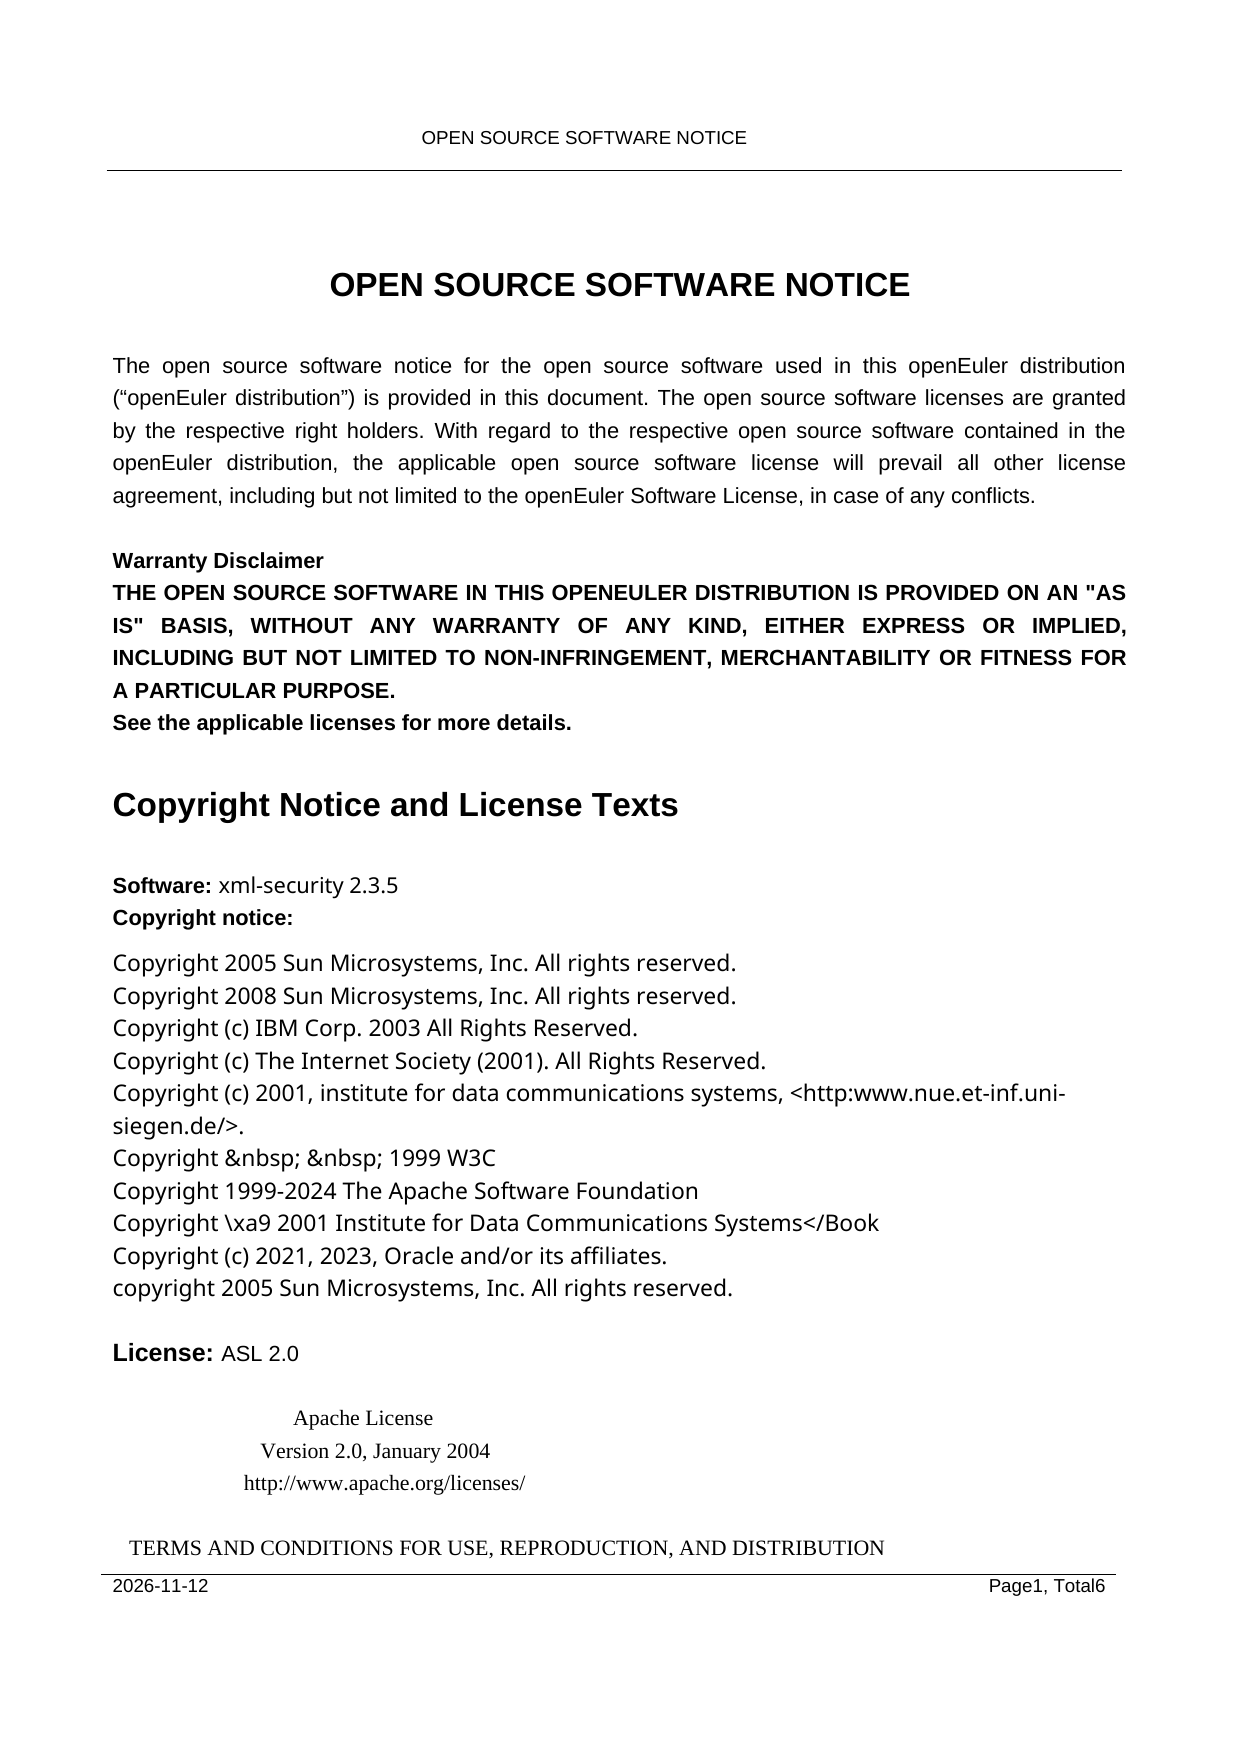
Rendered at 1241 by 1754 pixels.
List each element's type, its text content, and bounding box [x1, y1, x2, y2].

text Copyright notice: [112, 901, 1128, 934]
text Copyright 2005 Sun Microsystems, Inc. All rights reserved. Copyright 2008 Sun Microsystems, Inc. All rights reserved. Copyright (c) IBM Corp. 2003 All Rights Reserved. Copyright (c) The Internet Society (2001). All Rights Reserved. Copyright (c) 2001, institute for data communications systems, <http:www.nue.et-inf.uni-siegen.de/>. Copyright &nbsp; &nbsp; 1999 W3C Copyright 1999-2024 The Apache Software Foundation Copyright \xa9 2001 Institute for Data Communications Systems</Book Copyright (c) 2021, 2023, Oracle and/or its affiliates. copyright 2005 Sun Microsystems, Inc. All rights reserved. [112, 947, 1128, 1337]
text OPEN SOURCE SOFTWARE NOTICE [112, 251, 1128, 316]
text THE OPEN SOURCE SOFTWARE IN THIS OPENEULER DISTRIBUTION IS PROVIDED ON AN "AS IS" BASIS, WITHOUT ANY WARRANTY OF ANY KIND, EITHER EXPRESS OR IMPLIED, INCLUDING BUT NOT LIMITED TO NON-INFRINGEMENT, MERCHANTABILITY OR FITNESS FOR A PARTICULAR PURPOSE. See the applicable licenses for more details. [112, 576, 1128, 739]
text License: ASL 2.0 [112, 1337, 1128, 1369]
title Software: xml-security 2.3.5 [112, 869, 1128, 901]
text The open source software notice for the open source software used in this openEuler distribution (“openEuler distribution”) is provided in this document. The open source software licenses are granted by the respective right holders. With regard to the respective open source software contained in the openEuler distribution, the applicable open source software license will prevail all other license agreement, including but not limited to the openEuler Software License, in case of any conflicts. [112, 349, 1128, 511]
text Warranty Disclaimer [112, 544, 1128, 576]
text Copyright Notice and License Texts [112, 771, 1128, 836]
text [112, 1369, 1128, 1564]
